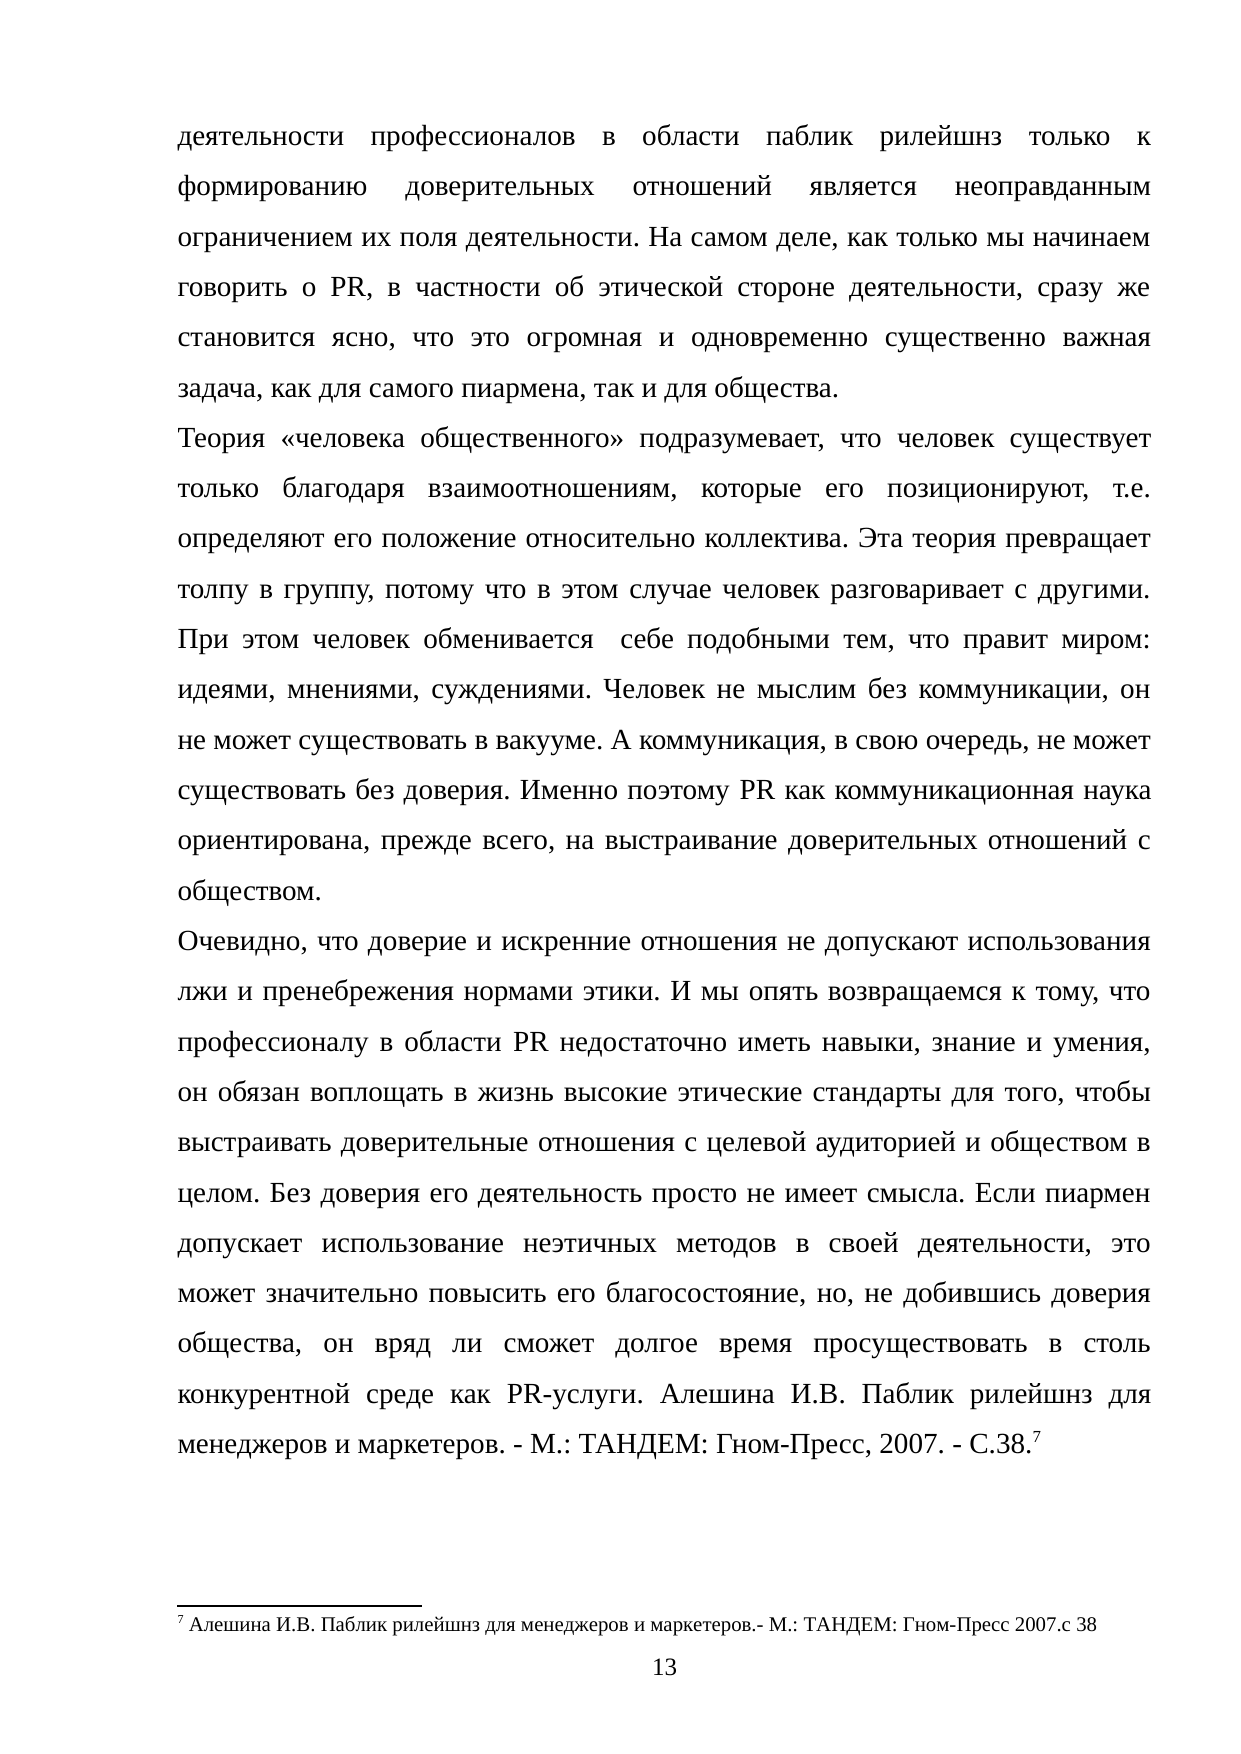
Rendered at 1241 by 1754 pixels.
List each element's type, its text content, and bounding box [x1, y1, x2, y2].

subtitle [177, 118, 1152, 403]
subtitle Теория «человека общественного» подразумевает, что человек существует только благодаря взаимоотношениям, которые его позиционируют, т.е. определяют его положение относительно коллектива. Эта теория превращает толпу в группу, потому что в этом случае человек разговаривает с другими. При этом человек обменивается себе подобными тем, что правит миром: идеями, мнениями, суждениями. Человек не мыслим без коммуникации, он не может существовать в вакууме. А коммуникация, в свою очередь, не может существовать без доверия. Именно поэтому PR как коммуникационная наука ориентирована, прежде всего, на выстраивание доверительных отношений с обществом. [177, 420, 1152, 906]
subtitle Очевидно, что доверие и искренние отношения не допускают использования лжи и пренебрежения нормами этики. И мы опять возвращаемся к тому, что профессионалу в области PR недостаточно иметь навыки, знание и умения, он обязан воплощать в жизнь высокие этические стандарты для того, чтобы выстраивать доверительные отношения с целевой аудиторией и обществом в целом. Без доверия его деятельность просто не имеет смысла. Если пиармен допускает использование неэтичных методов в своей деятельности, это может значительно повысить его благосостояние, но, не добившись доверия общества, он вряд ли сможет долгое время просуществовать в столь конкурентной среде как PR-услуги. Алешина И.В. Паблик рилейшнз для менеджеров и маркетеров. - М.: ТАНДЕМ: Гном-Пресс, 2007. - С.38. [177, 923, 1152, 1460]
